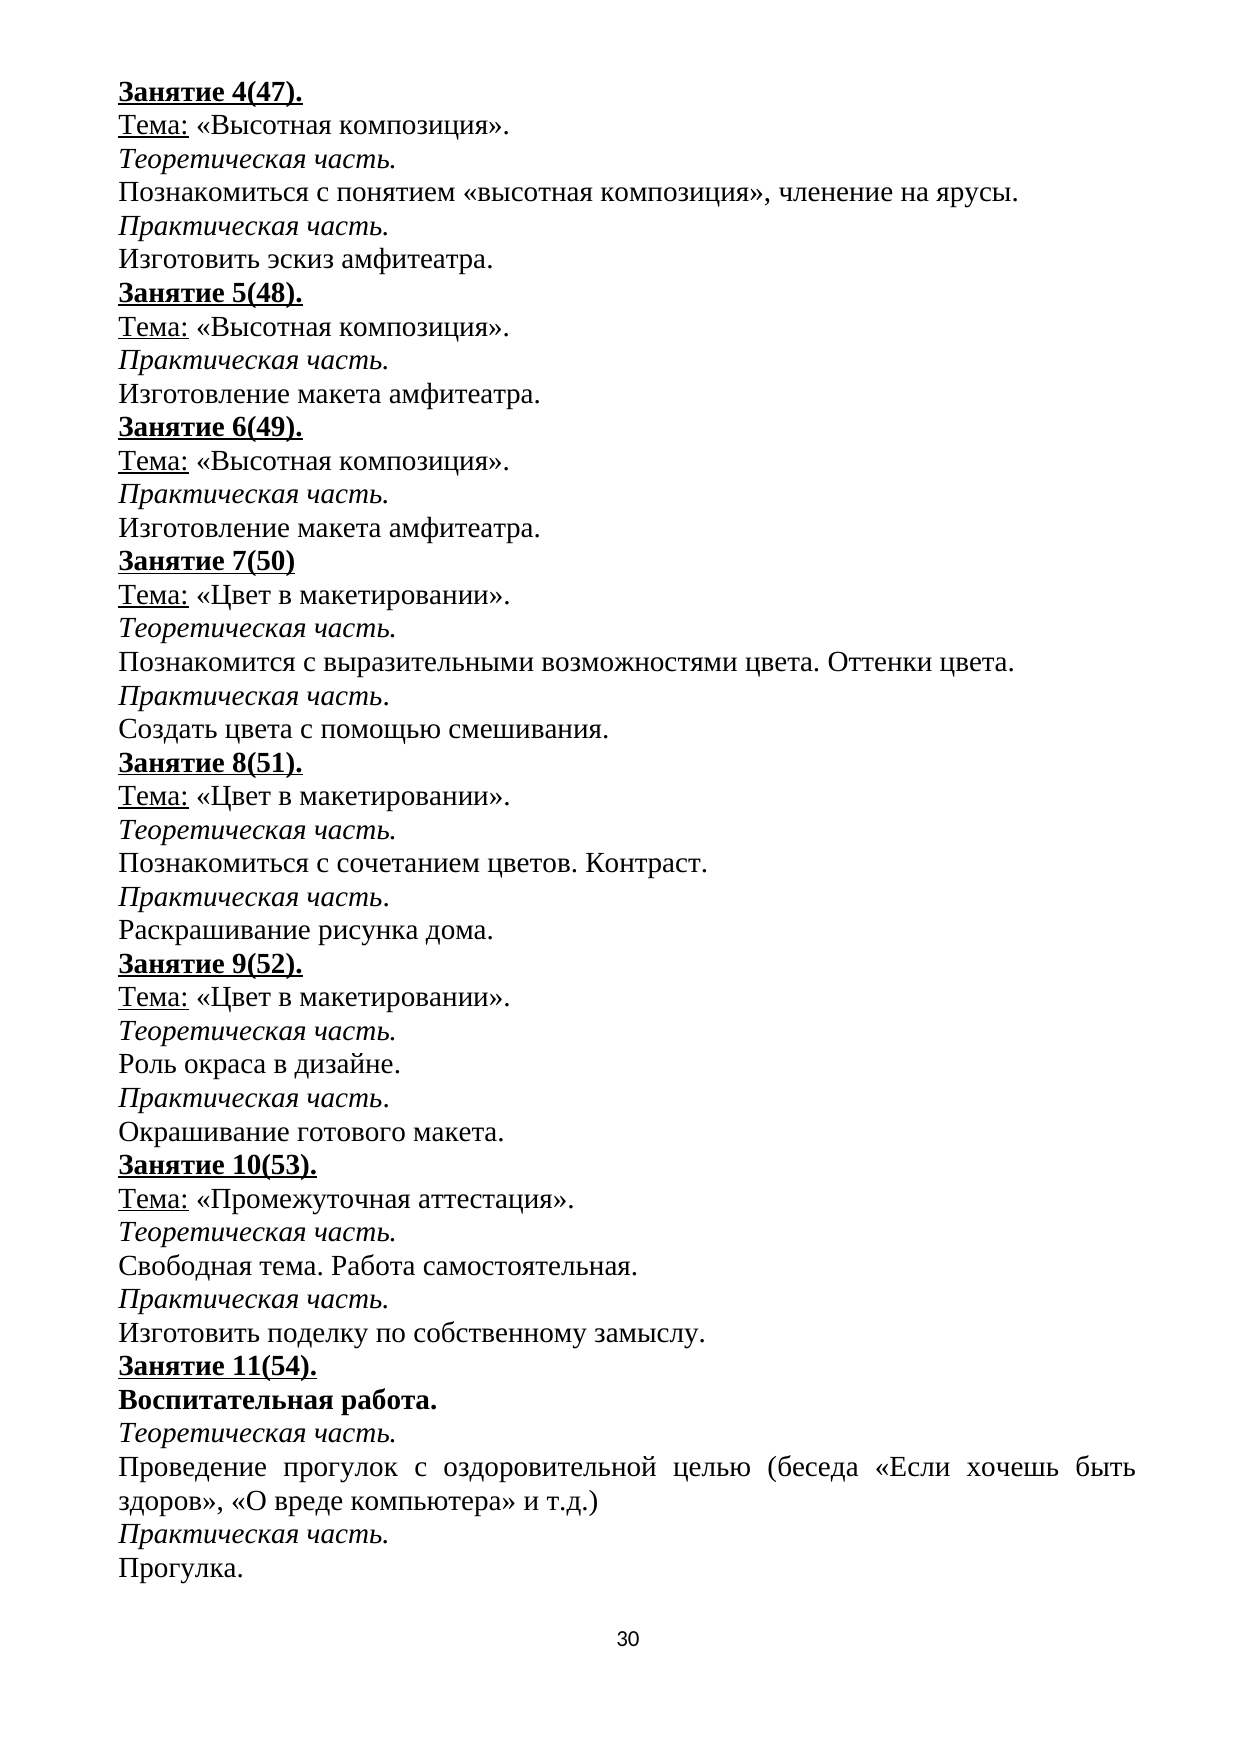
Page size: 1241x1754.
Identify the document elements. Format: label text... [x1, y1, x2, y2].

text Практическая часть. [118, 1516, 1137, 1550]
text Теоретическая часть. [118, 1416, 1137, 1449]
text Практическая часть. [118, 1080, 1137, 1114]
text Практическая часть. [118, 476, 1137, 510]
text Познакомиться с понятием «высотная композиция», членение на ярусы. [118, 174, 1137, 208]
text Занятие 5(48). [118, 275, 1137, 309]
text Практическая часть. [118, 678, 1137, 711]
text Занятие 10(53). [118, 1147, 1137, 1181]
text Познакомиться с сочетанием цветов. Контраст. [118, 845, 1137, 879]
text Теоретическая часть. [118, 611, 1137, 644]
text Теоретическая часть. [118, 141, 1137, 174]
text Теоретическая часть. [118, 1013, 1137, 1047]
text Тема: «Промежуточная аттестация». [118, 1181, 1137, 1214]
text Проведение прогулок с оздоровительной целью (беседа «Если хочешь быть здоров», «О вреде компьютера» и т.д.) [118, 1449, 1137, 1516]
text Изготовление макета амфитеатра. [118, 510, 1137, 543]
text Изготовить поделку по собственному замыслу. [118, 1315, 1137, 1348]
text Теоретическая часть. [118, 812, 1137, 845]
text Роль окраса в дизайне. [118, 1047, 1137, 1080]
text Воспитательная работа. [118, 1382, 1137, 1416]
text Теоретическая часть. [118, 1214, 1137, 1248]
text Познакомится с выразительными возможностями цвета. Оттенки цвета. [118, 644, 1137, 678]
text Изготовление макета амфитеатра. [118, 376, 1137, 409]
text Практическая часть. [118, 208, 1137, 242]
text Тема: «Высотная композиция». [118, 309, 1137, 342]
text Занятие 9(52). [118, 946, 1137, 979]
text Занятие 6(49). [118, 409, 1137, 443]
text Тема: «Цвет в макетировании». [118, 979, 1137, 1013]
text Практическая часть. [118, 1281, 1137, 1315]
text Изготовить эскиз амфитеатра. [118, 242, 1137, 275]
text Окрашивание готового макета. [118, 1114, 1137, 1147]
text Тема: «Высотная композиция». [118, 443, 1137, 476]
text Раскрашивание рисунка дома. [118, 912, 1137, 946]
text Тема: «Цвет в макетировании». [118, 577, 1137, 611]
text Занятие 4(47). [118, 74, 1137, 107]
text Занятие 7(50) [118, 543, 1137, 577]
text Создать цвета с помощью смешивания. [118, 711, 1137, 745]
text Занятие 8(51). [118, 745, 1137, 778]
text Свободная тема. Работа самостоятельная. [118, 1248, 1137, 1281]
text Практическая часть. [118, 879, 1137, 912]
text Занятие 11(54). [118, 1348, 1137, 1382]
text Прогулка. [118, 1550, 1137, 1583]
text Тема: «Высотная композиция». [118, 107, 1137, 141]
text Тема: «Цвет в макетировании». [118, 778, 1137, 812]
text Практическая часть. [118, 342, 1137, 376]
